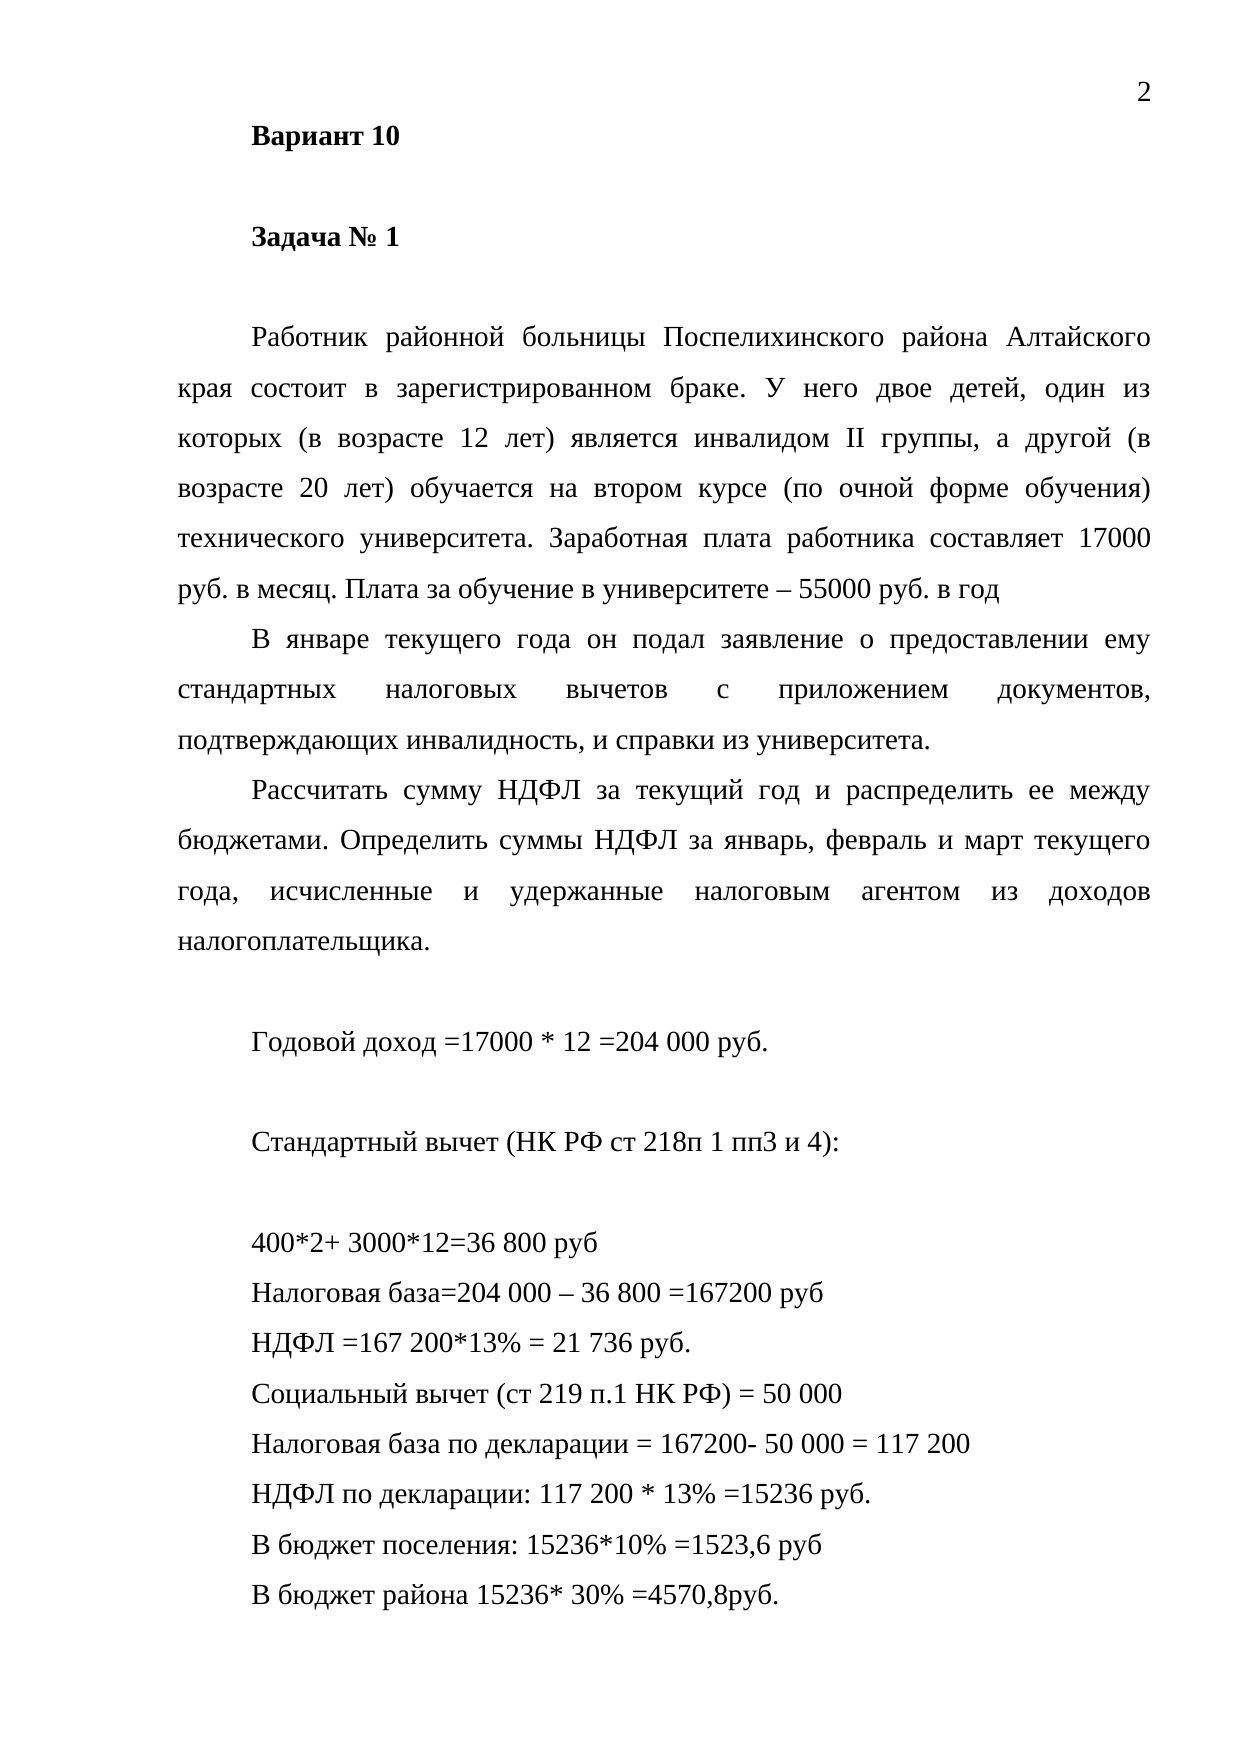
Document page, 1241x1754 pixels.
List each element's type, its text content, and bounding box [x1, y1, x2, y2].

text Стандартный вычет (НК РФ ст 218п 1 пп3 и 4): [177, 1124, 1152, 1158]
text В бюджет района 15236* 30% =4570,8руб. [177, 1577, 1152, 1611]
text НДФЛ по декларации: 117 200 * 13% =15236 руб. [177, 1477, 1152, 1510]
text Рассчитать сумму НДФЛ за текущий год и распределить ее между бюджетами. Определить суммы НДФЛ за январь, февраль и март текущего года, исчисленные и удержанные налоговым агентом из доходов налогоплательщика. [177, 772, 1152, 957]
text В январе текущего года он подал заявление о предоставлении ему стандартных налоговых вычетов с приложением документов, подтверждающих инвалидность, и справки из университета. [177, 621, 1152, 755]
text Налоговая база по декларации = 167200- 50 000 = 117 200 [177, 1426, 1152, 1460]
text В бюджет поселения: 15236*10% =1523,6 руб [177, 1527, 1152, 1560]
text Вариант 10 [177, 118, 1152, 152]
text Задача № 1 [177, 219, 1152, 252]
text Налоговая база=204 000 – 36 800 =167200 руб [177, 1275, 1152, 1309]
text 400*2+ 3000*12=36 800 руб [177, 1225, 1152, 1258]
text Социальный вычет (ст 219 п.1 НК РФ) = 50 000 [177, 1376, 1152, 1409]
text НДФЛ =167 200*13% = 21 736 руб. [177, 1326, 1152, 1359]
text Работник районной больницы Поспелихинского района Алтайского края состоит в зарегистрированном браке. У него двое детей, один из которых (в возрасте 12 лет) является инвалидом II группы, а другой (в возрасте 20 лет) обучается на втором курсе (по очной форме обучения) технического университета. Заработная плата работника составляет 17000 руб. в месяц. Плата за обучение в университете – 55000 руб. в год [177, 319, 1152, 604]
text Годовой доход =17000 * 12 =204 000 руб. [177, 1024, 1152, 1057]
